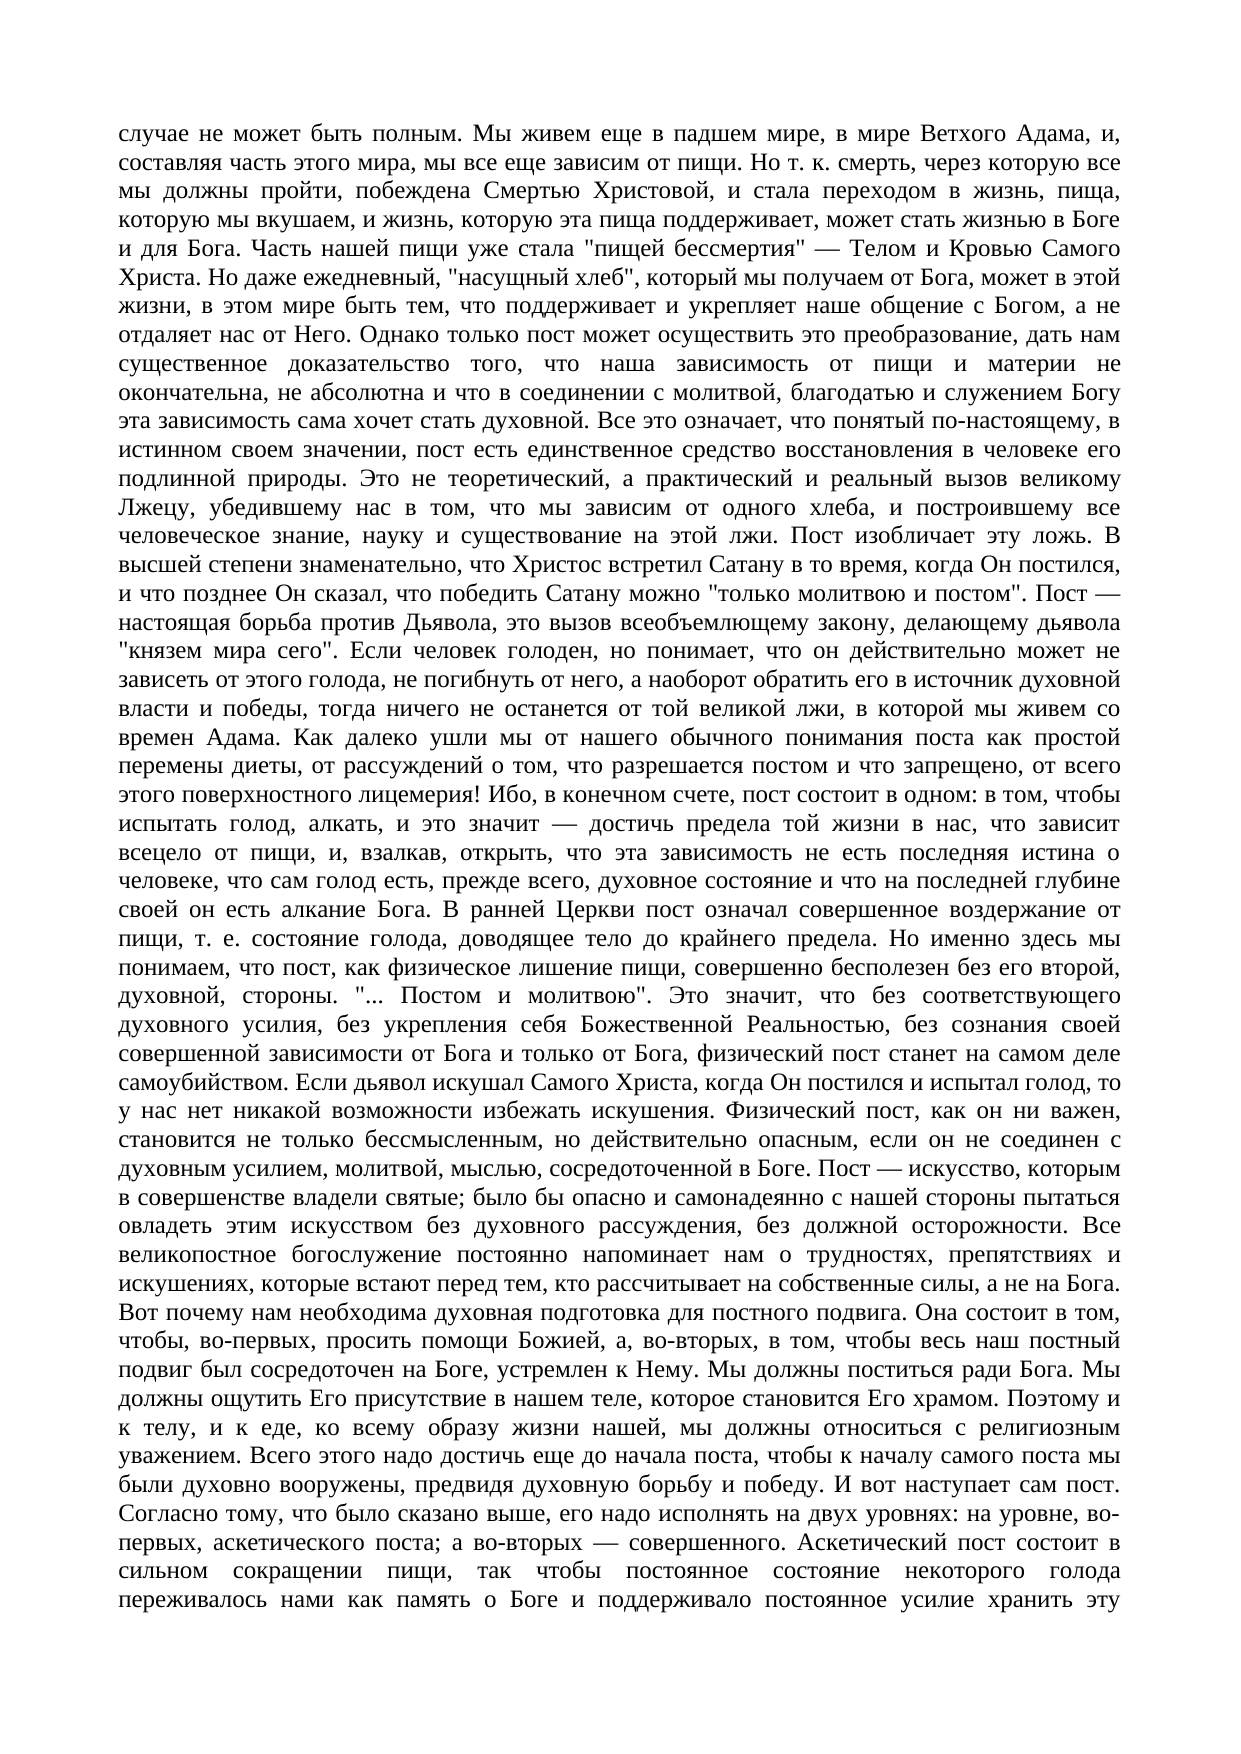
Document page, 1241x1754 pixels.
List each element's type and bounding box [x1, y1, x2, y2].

text [118, 118, 1122, 1613]
